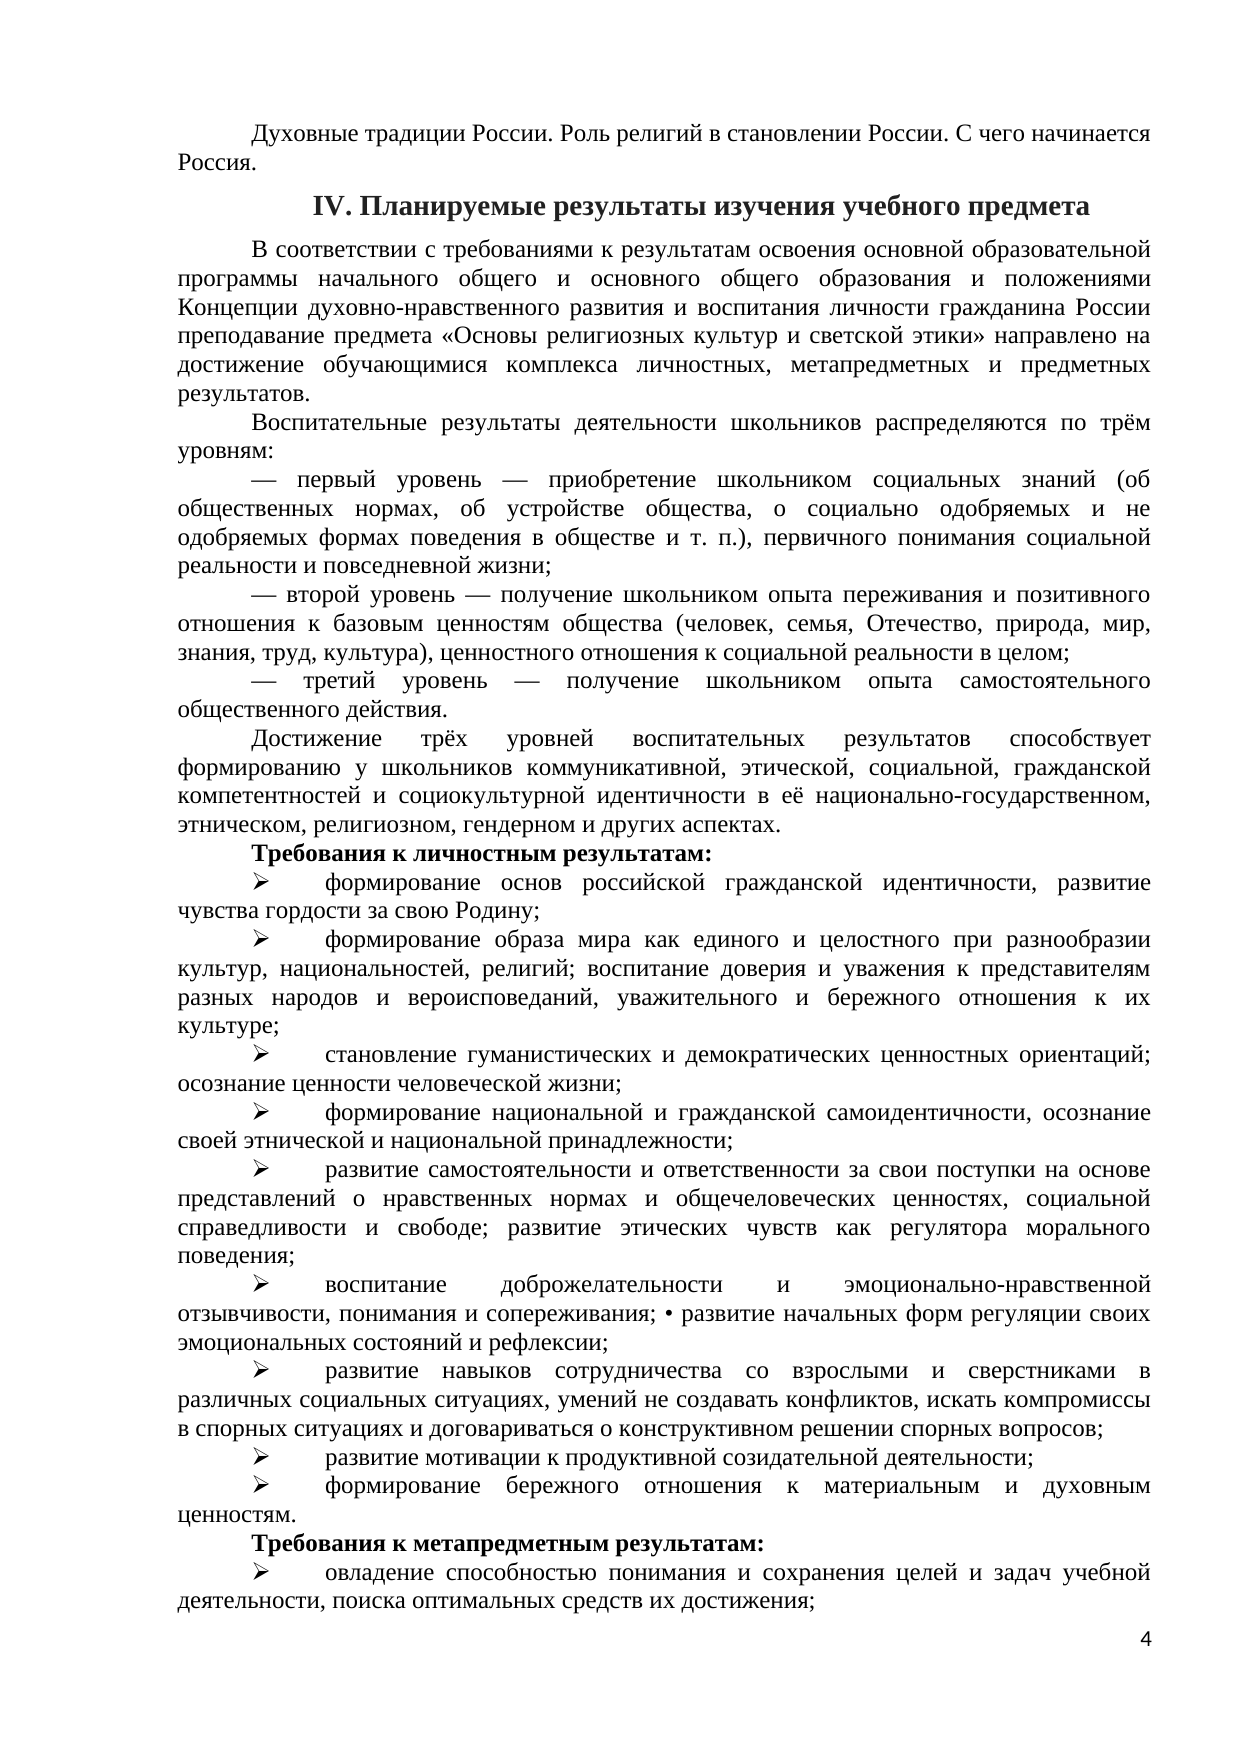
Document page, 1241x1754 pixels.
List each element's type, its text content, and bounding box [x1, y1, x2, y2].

list формирование основ российской гражданской идентичности, развитие чувства гордости за свою Родину; [177, 867, 1152, 924]
list формирование бережного отношения к материальным и духовным ценностям. [177, 1470, 1152, 1528]
list овладение способностью понимания и сохранения целей и задач учебной деятельности, поиска оптимальных средств их достижения; [177, 1557, 1152, 1614]
list развитие навыков сотрудничества со взрослыми и сверстниками в различных социальных ситуациях, умений не создавать конфликтов, искать компромиссы в спорных ситуациях и договариваться о конструктивном решении спорных вопросов; [177, 1355, 1152, 1442]
text IV. Планируемые результаты изучения учебного предмета [177, 188, 1152, 222]
text В соответствии с требованиями к результатам освоения основной образовательной программы начального общего и основного общего образования и положениями Концепции духовно-нравственного развития и воспитания личности гражданина России преподавание предмета «Основы религиозных культур и светской этики» направлено на достижение обучающимися комплекса личностных, метапредметных и предметных результатов. [177, 234, 1152, 407]
text Духовные традиции России. Роль религий в становлении России. С чего начинается Россия. [177, 118, 1152, 176]
list формирование образа мира как единого и целостного при разнообразии культур, национальностей, религий; воспитание доверия и уважения к представителям разных народов и вероисповеданий, уважительного и бережного отношения к их культуре; [177, 924, 1152, 1039]
text — третий уровень — получение школьником опыта самостоятельного общественного действия. [177, 665, 1152, 723]
text — второй уровень — получение школьником опыта переживания и позитивного отношения к базовым ценностям общества (человек, семья, Отечество, природа, мир, знания, труд, культура), ценностного отношения к социальной реальности в целом; [177, 579, 1152, 665]
text Воспитательные результаты деятельности школьников распределяются по трём уровням: [177, 407, 1152, 464]
list формирование национальной и гражданской самоидентичности, осознание своей этнической и национальной принадлежности; [177, 1097, 1152, 1154]
text — первый уровень — приобретение школьником социальных знаний (об общественных нормах, об устройстве общества, о социально одобряемых и не одобряемых формах поведения в обществе и т. п.), первичного понимания социальной реальности и повседневной жизни; [177, 464, 1152, 579]
list воспитание доброжелательности и эмоционально-нравственной отзывчивости, понимания и сопереживания; • развитие начальных форм регуляции своих эмоциональных состояний и рефлексии; [177, 1269, 1152, 1355]
list становление гуманистических и демократических ценностных ориентаций; осознание ценности человеческой жизни; [177, 1039, 1152, 1097]
list развитие самостоятельности и ответственности за свои поступки на основе представлений о нравственных нормах и общечеловеческих ценностях, социальной справедливости и свободе; развитие этических чувств как регулятора морального поведения; [177, 1154, 1152, 1269]
list развитие мотивации к продуктивной созидательной деятельности; [177, 1442, 1152, 1470]
text Достижение трёх уровней воспитательных результатов способствует формированию у школьников коммуникативной, этической, социальной, гражданской компетентностей и социокультурной идентичности в её национально-государственном, этническом, религиозном, гендерном и других аспектах. [177, 723, 1152, 838]
text Требования к метапредметным результатам: [177, 1528, 1152, 1557]
text Требования к личностным результатам: [177, 838, 1152, 867]
